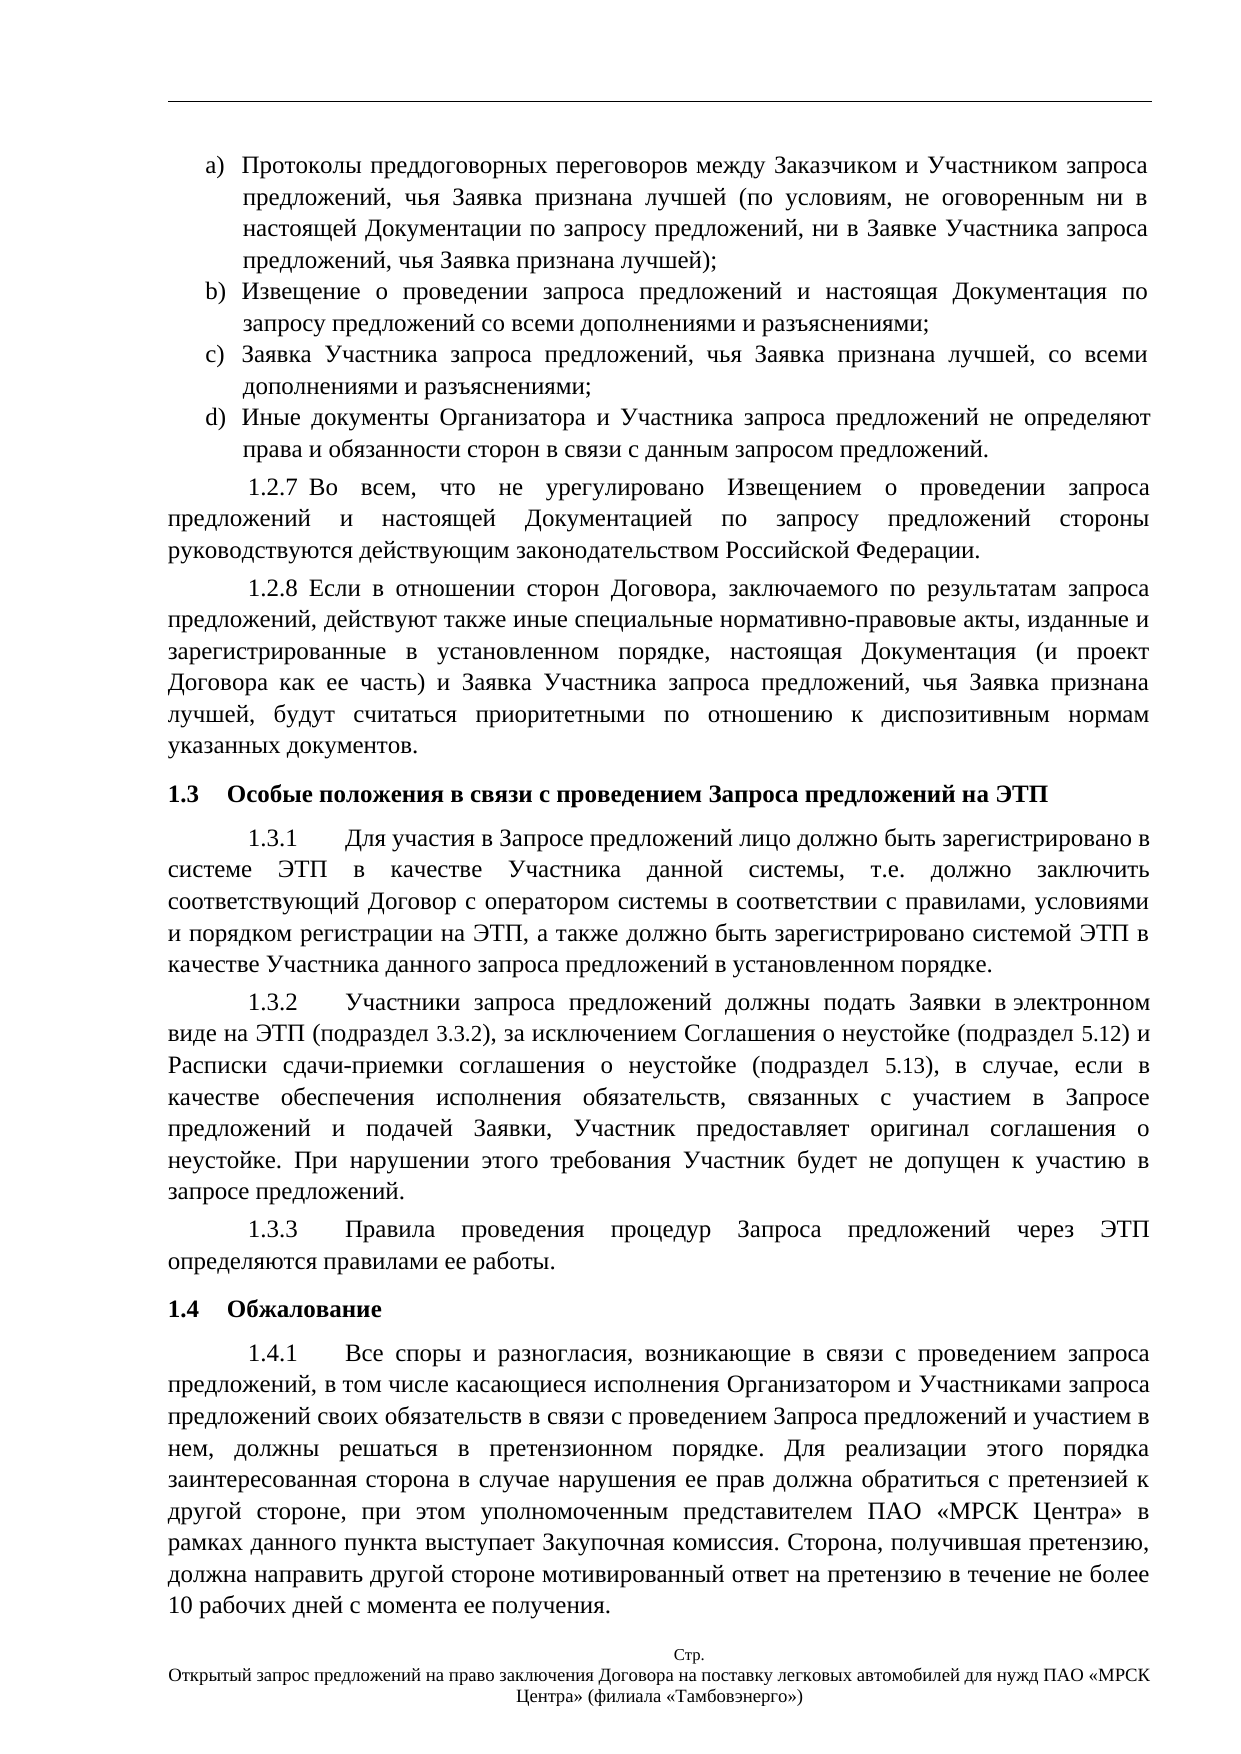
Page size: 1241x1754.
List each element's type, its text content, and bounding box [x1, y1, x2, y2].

list Во всем, что не урегулировано Извещением о проведении запроса предложений и настоящей Документацией по запросу предложений стороны руководствуются действующим законодательством Российской Федерации. [168, 472, 1150, 564]
list Извещение о проведении запроса предложений и настоящая Документация по запросу предложений со всеми дополнениями и разъяснениями; [205, 276, 1148, 337]
list Для участия в Запросе предложений лицо должно быть зарегистрировано в системе ЭТП в качестве Участника данной системы, т.е. должно заключить соответствующий Договор с оператором системы в соответствии с правилами, условиями и порядком регистрации на ЭТП, а также должно быть зарегистрировано системой ЭТП в качестве Участника данного запроса предложений в установленном порядке. [168, 823, 1150, 978]
subtitle Обжалование [168, 1294, 1152, 1323]
list Заявка Участника запроса предложений, чья Заявка признана лучшей, со всеми дополнениями и разъяснениями; [205, 339, 1148, 400]
list Правила проведения процедур Запроса предложений через ЭТП определяются правилами ее работы. [168, 1214, 1150, 1274]
list Иные документы Организатора и Участника запроса предложений не определяют права и обязанности сторон в связи с данным запросом предложений. [205, 402, 1152, 463]
list Если в отношении сторон Договора, заключаемого по результатам запроса предложений, действуют также иные специальные нормативно-правовые акты, изданные и зарегистрированные в установленном порядке, настоящая Документация (и проект Договора как ее часть) и Заявка Участника запроса предложений, чья Заявка признана лучшей, будут считаться приоритетными по отношению к диспозитивным нормам указанных документов. [168, 573, 1150, 759]
subtitle Особые положения в связи с проведением Запроса предложений на ЭТП [168, 779, 1152, 808]
list Протоколы преддоговорных переговоров между Заказчиком и Участником запроса предложений, чья Заявка признана лучшей (по условиям, не оговоренным ни в настоящей Документации по запросу предложений, ни в Заявке Участника запроса предложений, чья Заявка признана лучшей); [205, 150, 1149, 273]
list Все споры и разногласия, возникающие в связи с проведением запроса предложений, в том числе касающиеся исполнения Организатором и Участниками запроса предложений своих обязательств в связи с проведением Запроса предложений и участием в нем, должны решаться в претензионном порядке. Для реализации этого порядка заинтересованная сторона в случае нарушения ее прав должна обратиться с претензией к другой стороне, при этом уполномоченным представителем ПАО «МРСК Центра» в рамках данного пункта выступает Закупочная комиссия. Сторона, получившая претензию, должна направить другой стороне мотивированный ответ на претензию в течение не более 10 рабочих дней с момента ее получения. [168, 1338, 1150, 1619]
list Участники запроса предложений должны подать Заявки в электронном виде на ЭТП (подраздел 3.3.2), за исключением Соглашения о неустойке (подраздел 5.12) и Расписки сдачи-приемки соглашения о неустойке (подраздел 5.13), в случае, если в качестве обеспечения исполнения обязательств, связанных с участием в Запросе предложений и подачей Заявки, Участник предоставляет оригинал соглашения о неустойке. При нарушении этого требования Участник будет не допущен к участию в запросе предложений. [168, 987, 1150, 1205]
